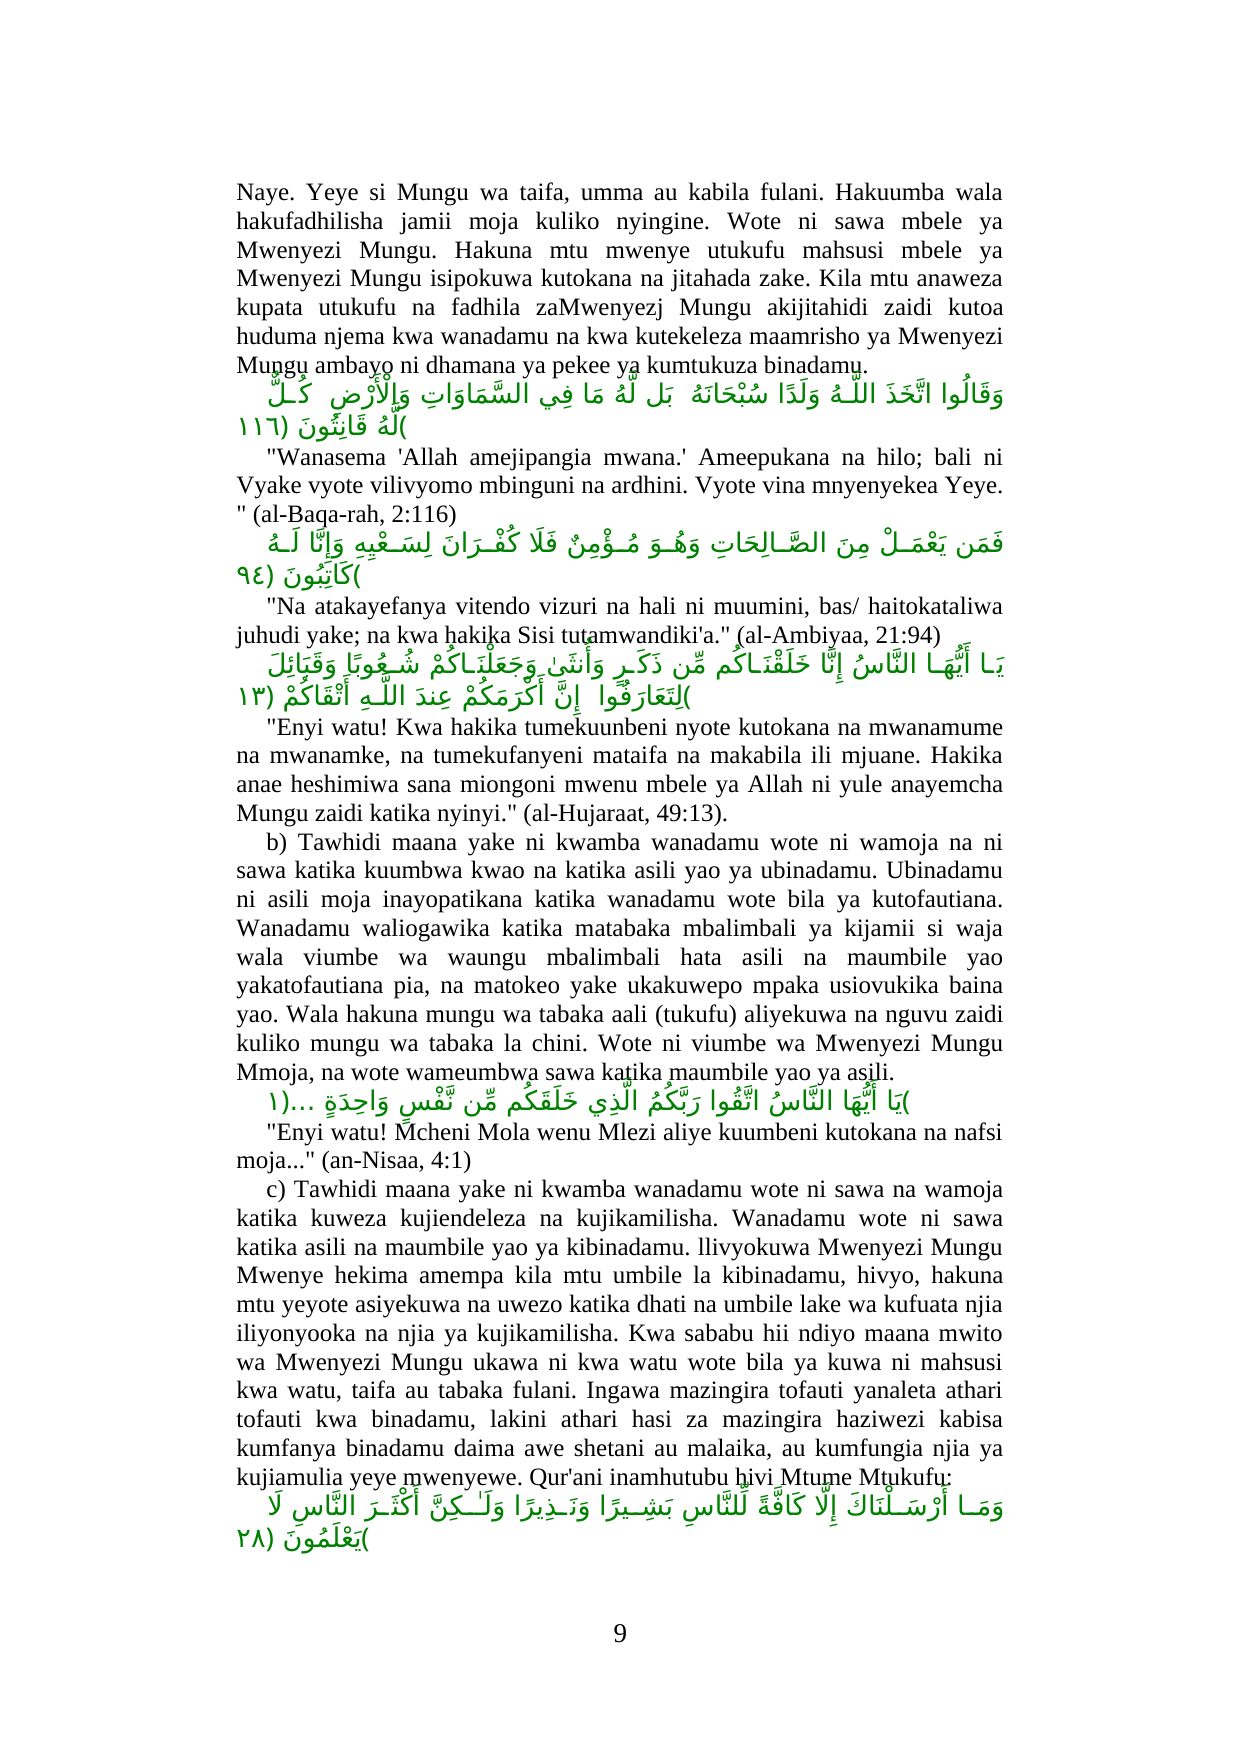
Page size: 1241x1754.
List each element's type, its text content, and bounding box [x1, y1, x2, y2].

text "Enyi watu! Kwa hakika tumekuunbeni nyote kutokana na mwanamume na mwanamke, na tumekufanyeni mataifa na makabila ili mjuane. Hakika anae heshimiwa sana miongoni mwenu mbele ya Allah ni yule anayemcha Mungu zaidi katika nyinyi." (al-Hujaraat, 49:13). [236, 712, 1004, 827]
text فَمَن يَعْمَلْ مِنَ الصَّالِحَاتِ وَهُوَ مُؤْمِنٌ فَلَا كُفْرَانَ لِسَعْيِهِ وَإِنَّا لَهُ كَاتِبُونَ ﴿٩٤﴾ [236, 528, 1004, 591]
text c) Tawhidi maana yake ni kwamba wanadamu wote ni sawa na wamoja katika kuweza kujiendeleza na kujikamilisha. Wanadamu wote ni sawa katika asili na maumbile yao ya kibinadamu. llivyokuwa Mwenyezi Mungu Mwenye hekima amempa kila mtu umbile la kibinadamu, hivyo, hakuna mtu yeyote asiyekuwa na uwezo katika dhati na umbile lake wa kufuata njia iliyonyooka na njia ya kujikamilisha. Kwa sababu hii ndiyo maana mwito wa Mwenyezi Mungu ukawa ni kwa watu wote bila ya kuwa ni mahsusi kwa watu, taifa au tabaka fulani. Ingawa mazingira tofauti yanaleta athari tofauti kwa binadamu, lakini athari hasi za mazingira haziwezi kabisa kumfanya binadamu daima awe shetani au malaika, au kumfungia njia ya kujiamulia yeye mwenyewe. Qur'ani inamhutubu hivi Mtume Mtukufu: [236, 1174, 1004, 1491]
text يَا أَيُّهَا النَّاسُ إِنَّا خَلَقْنَاكُم مِّن ذَكَرٍ وَأُنثَىٰ وَجَعَلْنَاكُمْ شُعُوبًا وَقَبَائِلَ لِتَعَارَفُوا إِنَّ أَكْرَمَكُمْ عِندَ اللَّـهِ أَتْقَاكُمْ ﴿١٣﴾ [236, 648, 1004, 712]
text يَا أَيُّهَا النَّاسُ اتَّقُوا رَبَّكُمُ الَّذِي خَلَقَكُم مِّن نَّفْسٍ وَاحِدَةٍ ...﴿١﴾ [236, 1085, 1004, 1117]
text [236, 177, 1004, 378]
text "Wanasema 'Allah amejipangia mwana.' Ameepukana na hilo; bali ni Vyake vyote vilivyomo mbinguni na ardhini. Vyote vina mnyenyekea Yeye. " (al-Baqa-rah, 2:116) [236, 442, 1004, 528]
text b) Tawhidi maana yake ni kwamba wanadamu wote ni wamoja na ni sawa katika kuumbwa kwao na katika asili yao ya ubinadamu. Ubinadamu ni asili moja inayopatikana katika wanadamu wote bila ya kutofautiana. Wanadamu waliogawika katika matabaka mbalimbali ya kijamii si waja wala viumbe wa waungu mbalimbali hata asili na maumbile yao yakatofautiana pia, na matokeo yake ukakuwepo mpaka usiovukika baina yao. Wala hakuna mungu wa tabaka aali (tukufu) aliyekuwa na nguvu zaidi kuliko mungu wa tabaka la chini. Wote ni viumbe wa Mwenyezi Mungu Mmoja, na wote wameumbwa sawa katika maumbile yao ya asili. [236, 827, 1004, 1085]
text وَقَالُوا اتَّخَذَ اللَّـهُ وَلَدًا سُبْحَانَهُ بَل لَّهُ مَا فِي السَّمَاوَاتِ وَالْأَرْضِ كُلٌّ لَّهُ قَانِتُونَ ﴿١١٦﴾ [236, 378, 1004, 442]
text "Na atakayefanya vitendo vizuri na hali ni muumini, bas/ haitokataliwa juhudi yake; na kwa hakika Sisi tutamwandiki'a." (al-Ambiyaa, 21:94) [236, 591, 1004, 648]
text وَمَا أَرْسَلْنَاكَ إِلَّا كَافَّةً لِّلنَّاسِ بَشِيرًا وَنَذِيرًا وَلَـٰكِنَّ أَكْثَرَ النَّاسِ لَا يَعْلَمُونَ ﴿٢٨﴾ [236, 1491, 1004, 1554]
text "Enyi watu! Mcheni Mola wenu Mlezi aliye kuumbeni kutokana na nafsi moja..." (an-Nisaa, 4:1) [236, 1117, 1004, 1174]
